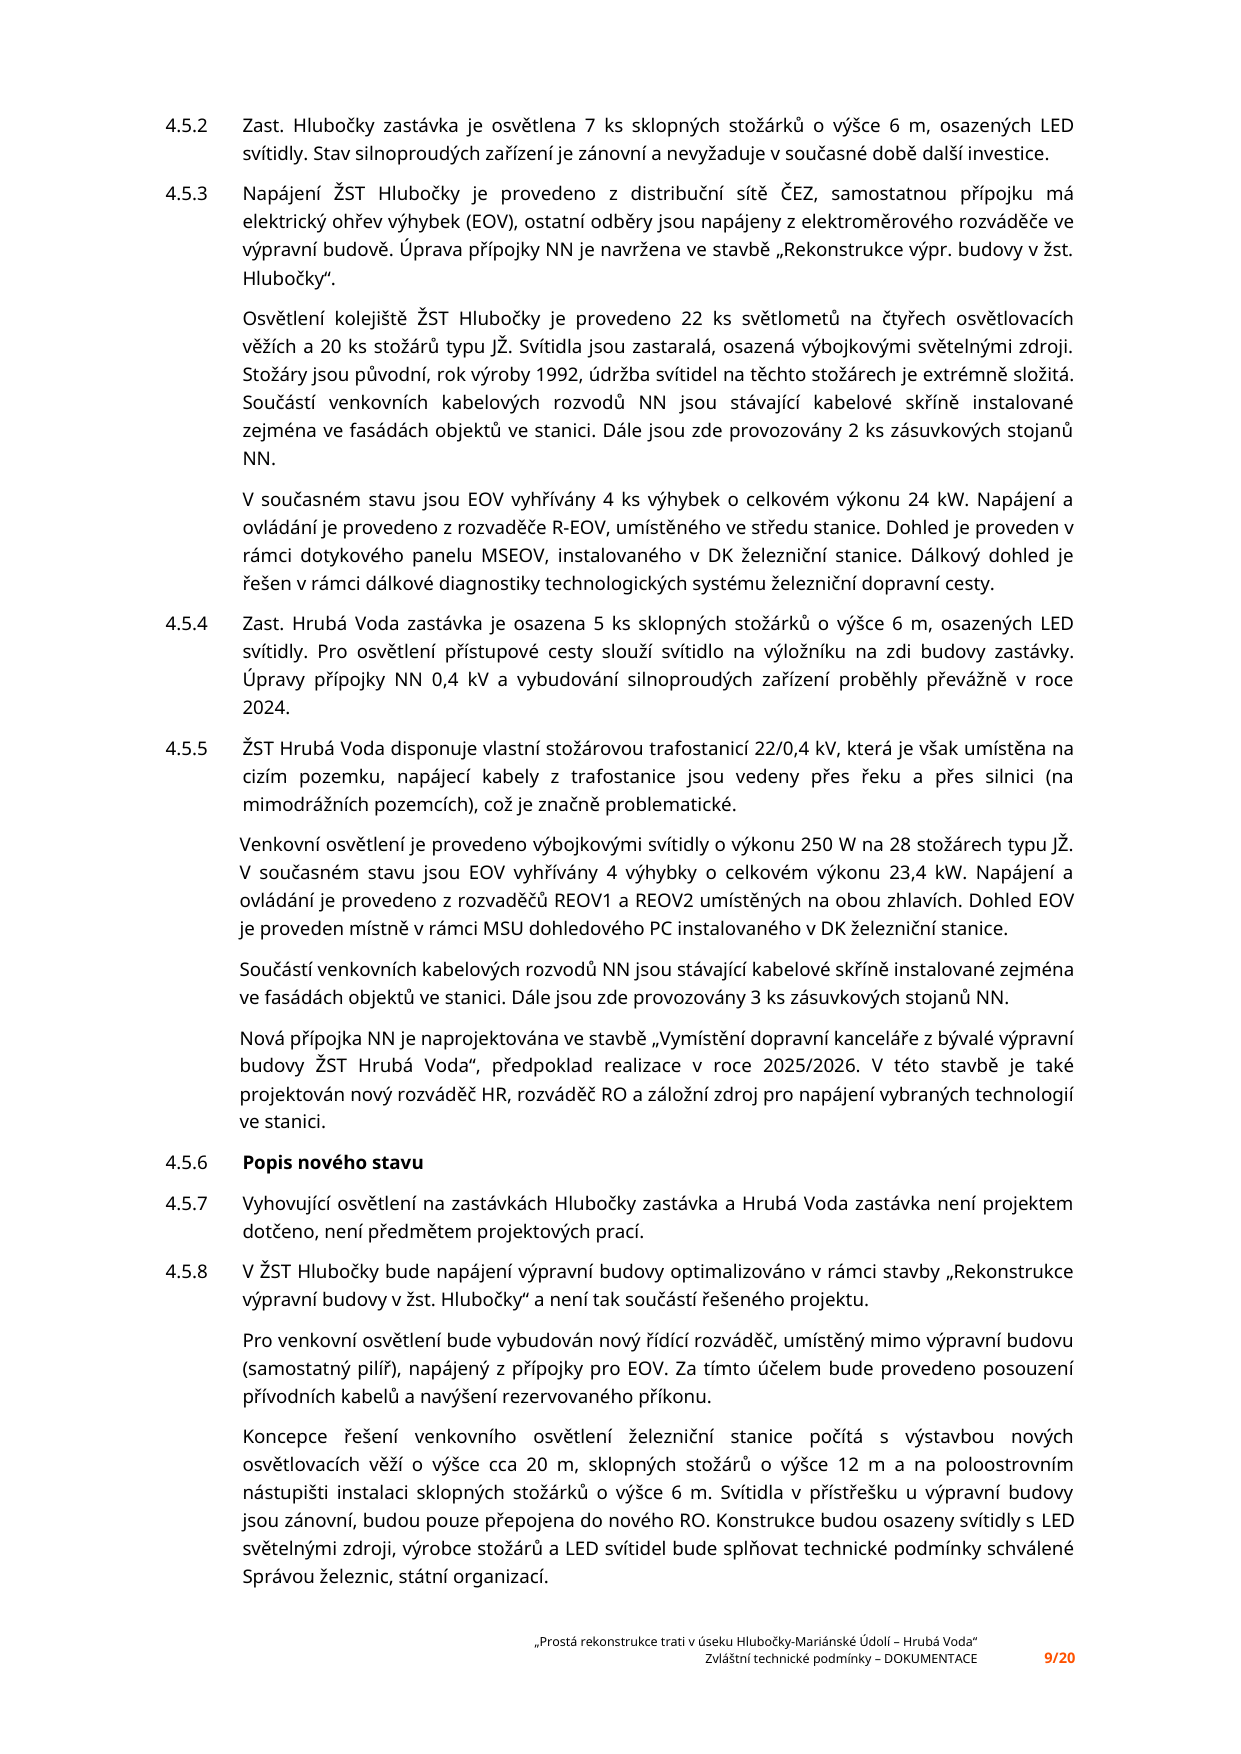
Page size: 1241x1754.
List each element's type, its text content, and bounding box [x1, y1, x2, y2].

text Vyhovující osvětlení na zastávkách Hlubočky zastávka a Hrubá Voda zastávka není projektem dotčeno, není předmětem projektových prací. [165, 1190, 1075, 1243]
text Zast. Hlubočky zastávka je osvětlena 7 ks sklopných stožárků o výšce 6 m, osazených LED svítidly. Stav silnoproudých zařízení je zánovní a nevyžaduje v současné době další investice. [165, 112, 1075, 166]
list Koncepce řešení venkovního osvětlení železniční stanice počítá s výstavbou nových osvětlovacích věží o výšce cca 20 m, sklopných stožárů o výšce 12 m a na poloostrovním nástupišti instalaci sklopných stožárků o výšce 6 m. Svítidla v přístřešku u výpravní budovy jsou zánovní, budou pouze přepojena do nového RO. Konstrukce budou osazeny svítidly s LED světelnými zdroji, výrobce stožárů a LED svítidel bude splňovat technické podmínky schválené Správou železnic, státní organizací. [242, 1423, 1075, 1589]
text Popis nového stavu [165, 1149, 1075, 1175]
list V současném stavu jsou EOV vyhřívány 4 ks výhybek o celkovém výkonu 24 kW. Napájení a ovládání je provedeno z rozvaděče R-EOV, umístěného ve středu stanice. Dohled je proveden v rámci dotykového panelu MSEOV, instalovaného v DK železniční stanice. Dálkový dohled je řešen v rámci dálkové diagnostiky technologických systému železniční dopravní cesty. [242, 486, 1075, 596]
list Osvětlení kolejiště ŽST Hlubočky je provedeno 22 ks světlometů na čtyřech osvětlovacích věžích a 20 ks stožárů typu JŽ. Svítidla jsou zastaralá, osazená výbojkovými světelnými zdroji. Stožáry jsou původní, rok výroby 1992, údržba svítidel na těchto stožárech je extrémně složitá. Součástí venkovních kabelových rozvodů NN jsou stávající kabelové skříně instalované zejména ve fasádách objektů ve stanici. Dále jsou zde provozovány 2 ks zásuvkových stojanů NN. [242, 305, 1075, 471]
list Venkovní osvětlení je provedeno výbojkovými svítidly o výkonu 250 W na 28 stožárech typu JŽ. V současném stavu jsou EOV vyhřívány 4 výhybky o celkovém výkonu 23,4 kW. Napájení a ovládání je provedeno z rozvaděčů REOV1 a REOV2 umístěných na obou zhlavích. Dohled EOV je proveden místně v rámci MSU dohledového PC instalovaného v DK železniční stanice. [239, 832, 1075, 941]
list Nová přípojka NN je naprojektována ve stavbě „Vymístění dopravní kanceláře z bývalé výpravní budovy ŽST Hrubá Voda“, předpoklad realizace v roce 2025/2026. V této stavbě je také projektován nový rozváděč HR, rozváděč RO a záložní zdroj pro napájení vybraných technologií ve stanici. [239, 1025, 1075, 1134]
list Součástí venkovních kabelových rozvodů NN jsou stávající kabelové skříně instalované zejména ve fasádách objektů ve stanici. Dále jsou zde provozovány 3 ks zásuvkových stojanů NN. [239, 956, 1075, 1010]
text ŽST Hrubá Voda disponuje vlastní stožárovou trafostanicí 22/0,4 kV, která je však umístěna na cizím pozemku, napájecí kabely z trafostanice jsou vedeny přes řeku a přes silnici (na mimodrážních pozemcích), což je značně problematické. [165, 735, 1075, 817]
list Pro venkovní osvětlení bude vybudován nový řídící rozváděč, umístěný mimo výpravní budovu (samostatný pilíř), napájený z přípojky pro EOV. Za tímto účelem bude provedeno posouzení přívodních kabelů a navýšení rezervovaného příkonu. [242, 1327, 1075, 1408]
text Zast. Hrubá Voda zastávka je osazena 5 ks sklopných stožárků o výšce 6 m, osazených LED svítidly. Pro osvětlení přístupové cesty slouží svítidlo na výložníku na zdi budovy zastávky. Úpravy přípojky NN 0,4 kV a vybudování silnoproudých zařízení proběhly převážně v roce 2024. [165, 611, 1075, 720]
text V ŽST Hlubočky bude napájení výpravní budovy optimalizováno v rámci stavby „Rekonstrukce výpravní budovy v žst. Hlubočky“ a není tak součástí řešeného projektu. [165, 1258, 1075, 1312]
text Napájení ŽST Hlubočky je provedeno z distribuční sítě ČEZ, samostatnou přípojku má elektrický ohřev výhybek (EOV), ostatní odběry jsou napájeny z elektroměrového rozváděče ve výpravní budově. Úprava přípojky NN je navržena ve stavbě „Rekonstrukce výpr. budovy v žst. Hlubočky“. [165, 181, 1075, 290]
